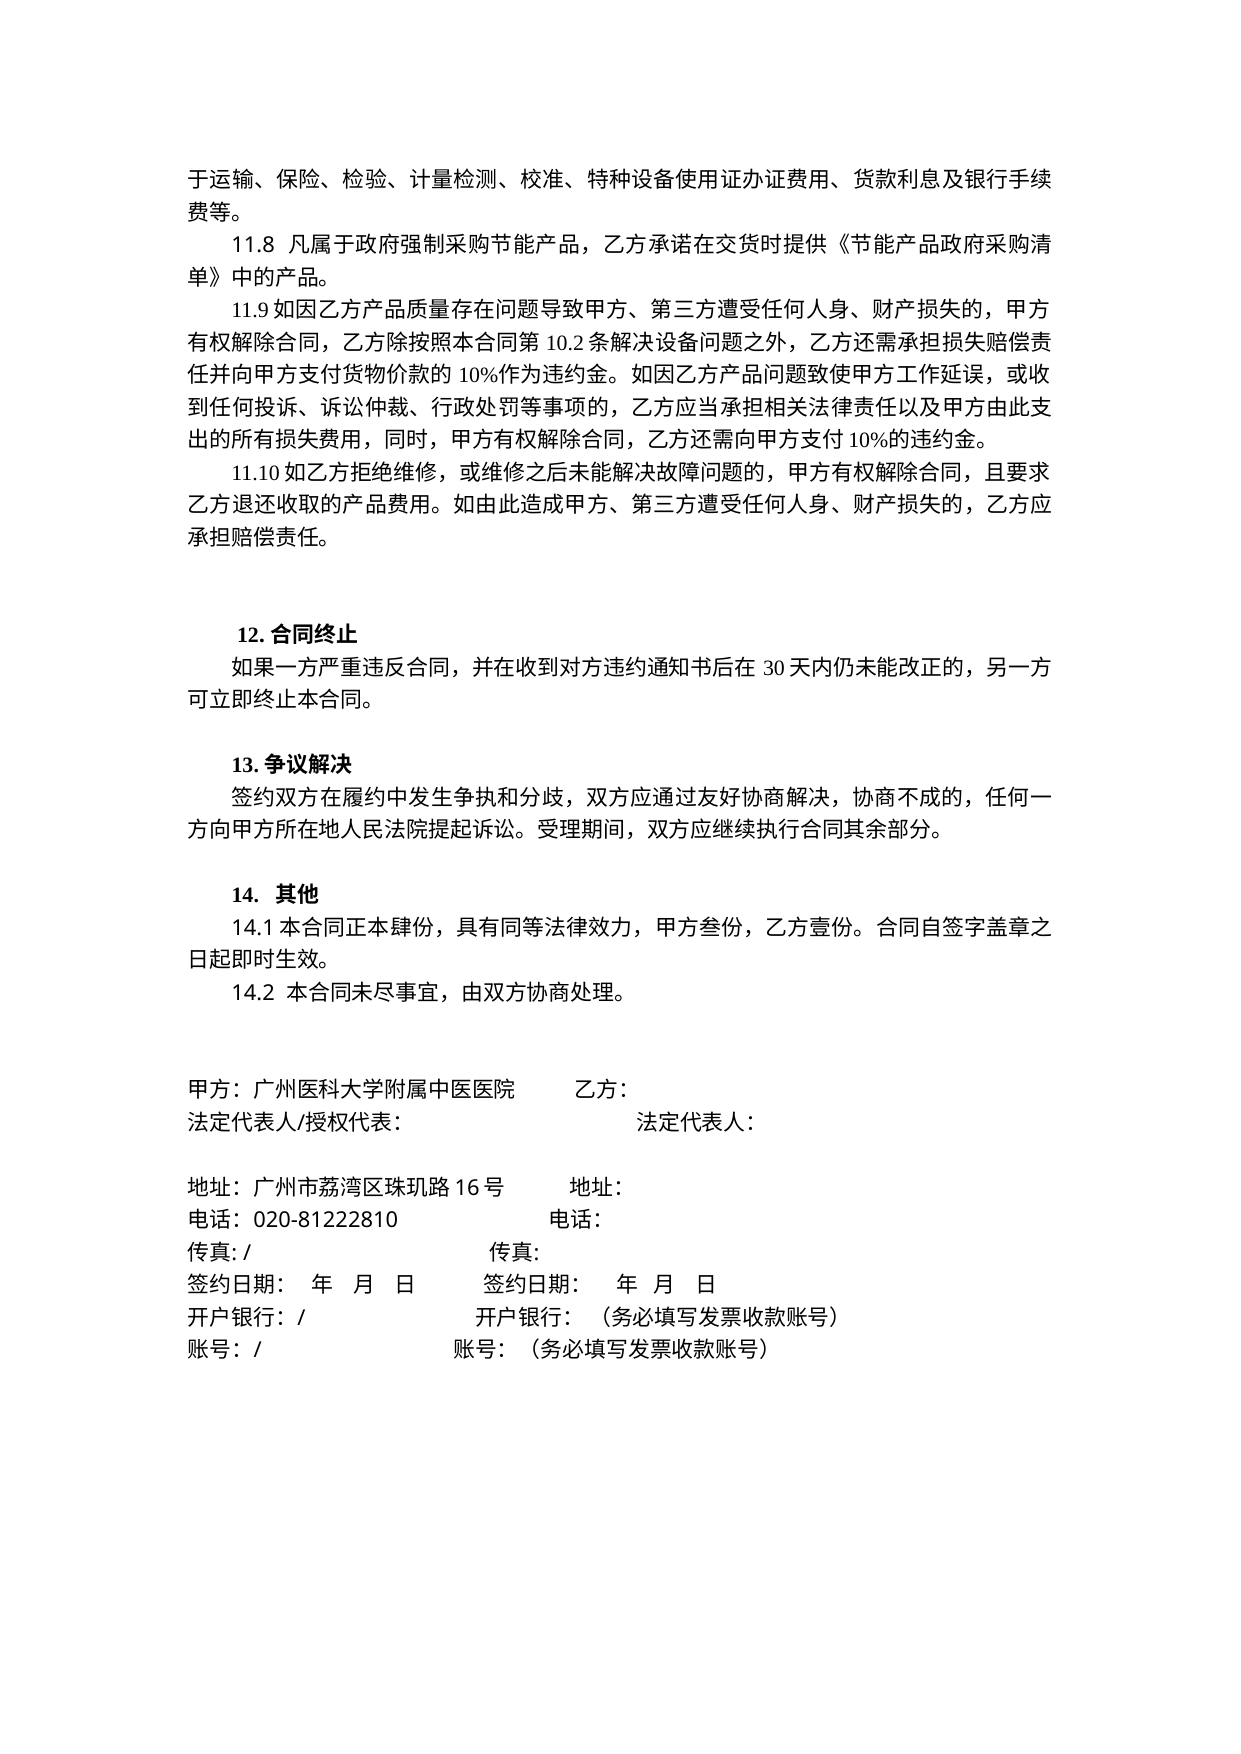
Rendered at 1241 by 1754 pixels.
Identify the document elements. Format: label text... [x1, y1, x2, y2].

text 14.2 本合同未尽事宜，由双方协商处理。 [187, 974, 1053, 1007]
text 传真: / 传真: [187, 1234, 1053, 1267]
text 法定代表人/授权代表： 法定代表人： [187, 1104, 1053, 1137]
text 11.10如乙方拒绝维修，或维修之后未能解决故障问题的，甲方有权解除合同，且要求乙方退还收取的产品费用。如由此造成甲方、第三方遭受任何人身、财产损失的，乙方应承担赔偿责任。 [187, 454, 1053, 552]
text 12. 合同终止 [187, 617, 1053, 649]
text 11.8 凡属于政府强制采购节能产品，乙方承诺在交货时提供《节能产品政府采购清单》中的产品。 [187, 227, 1053, 292]
text 地址：广州市荔湾区珠玑路16号 地址： [187, 1169, 1053, 1202]
text 账号：/ 账号：（务必填写发票收款账号） [188, 1332, 1053, 1364]
text 甲方：广州医科大学附属中医医院 乙方： [187, 1072, 1053, 1104]
text 14.1本合同正本肆份，具有同等法律效力，甲方叁份，乙方壹份。合同自签字盖章之日起即时生效。 [187, 909, 1053, 974]
text 13. 争议解决 [187, 747, 1053, 779]
text 电话：020-81222810 电话： [187, 1202, 1053, 1234]
text 签约双方在履约中发生争执和分歧，双方应通过友好协商解决，协商不成的，任何一方向甲方所在地人民法院提起诉讼。受理期间，双方应继续执行合同其余部分。 [187, 779, 1053, 844]
text 签约日期： 年 月 日 签约日期： 年 月 日 [187, 1267, 1053, 1299]
text 11.9如因乙方产品质量存在问题导致甲方、第三方遭受任何人身、财产损失的，甲方有权解除合同，乙方除按照本合同第10.2条解决设备问题之外，乙方还需承担损失赔偿责任并向甲方支付货物价款的10%作为违约金。如因乙方产品问题致使甲方工作延误，或收到任何投诉、诉讼仲裁、行政处罚等事项的，乙方应当承担相关法律责任以及甲方由此支出的所有损失费用，同时，甲方有权解除合同，乙方还需向甲方支付10%的违约金。 [187, 292, 1053, 454]
text 如果一方严重违反合同，并在收到对方违约通知书后在30天内仍未能改正的，另一方可立即终止本合同。 [187, 649, 1053, 714]
text 开户银行：/ 开户银行： （务必填写发票收款账号） [188, 1299, 1053, 1332]
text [187, 162, 1053, 227]
text 14. 其他 [187, 877, 1053, 909]
